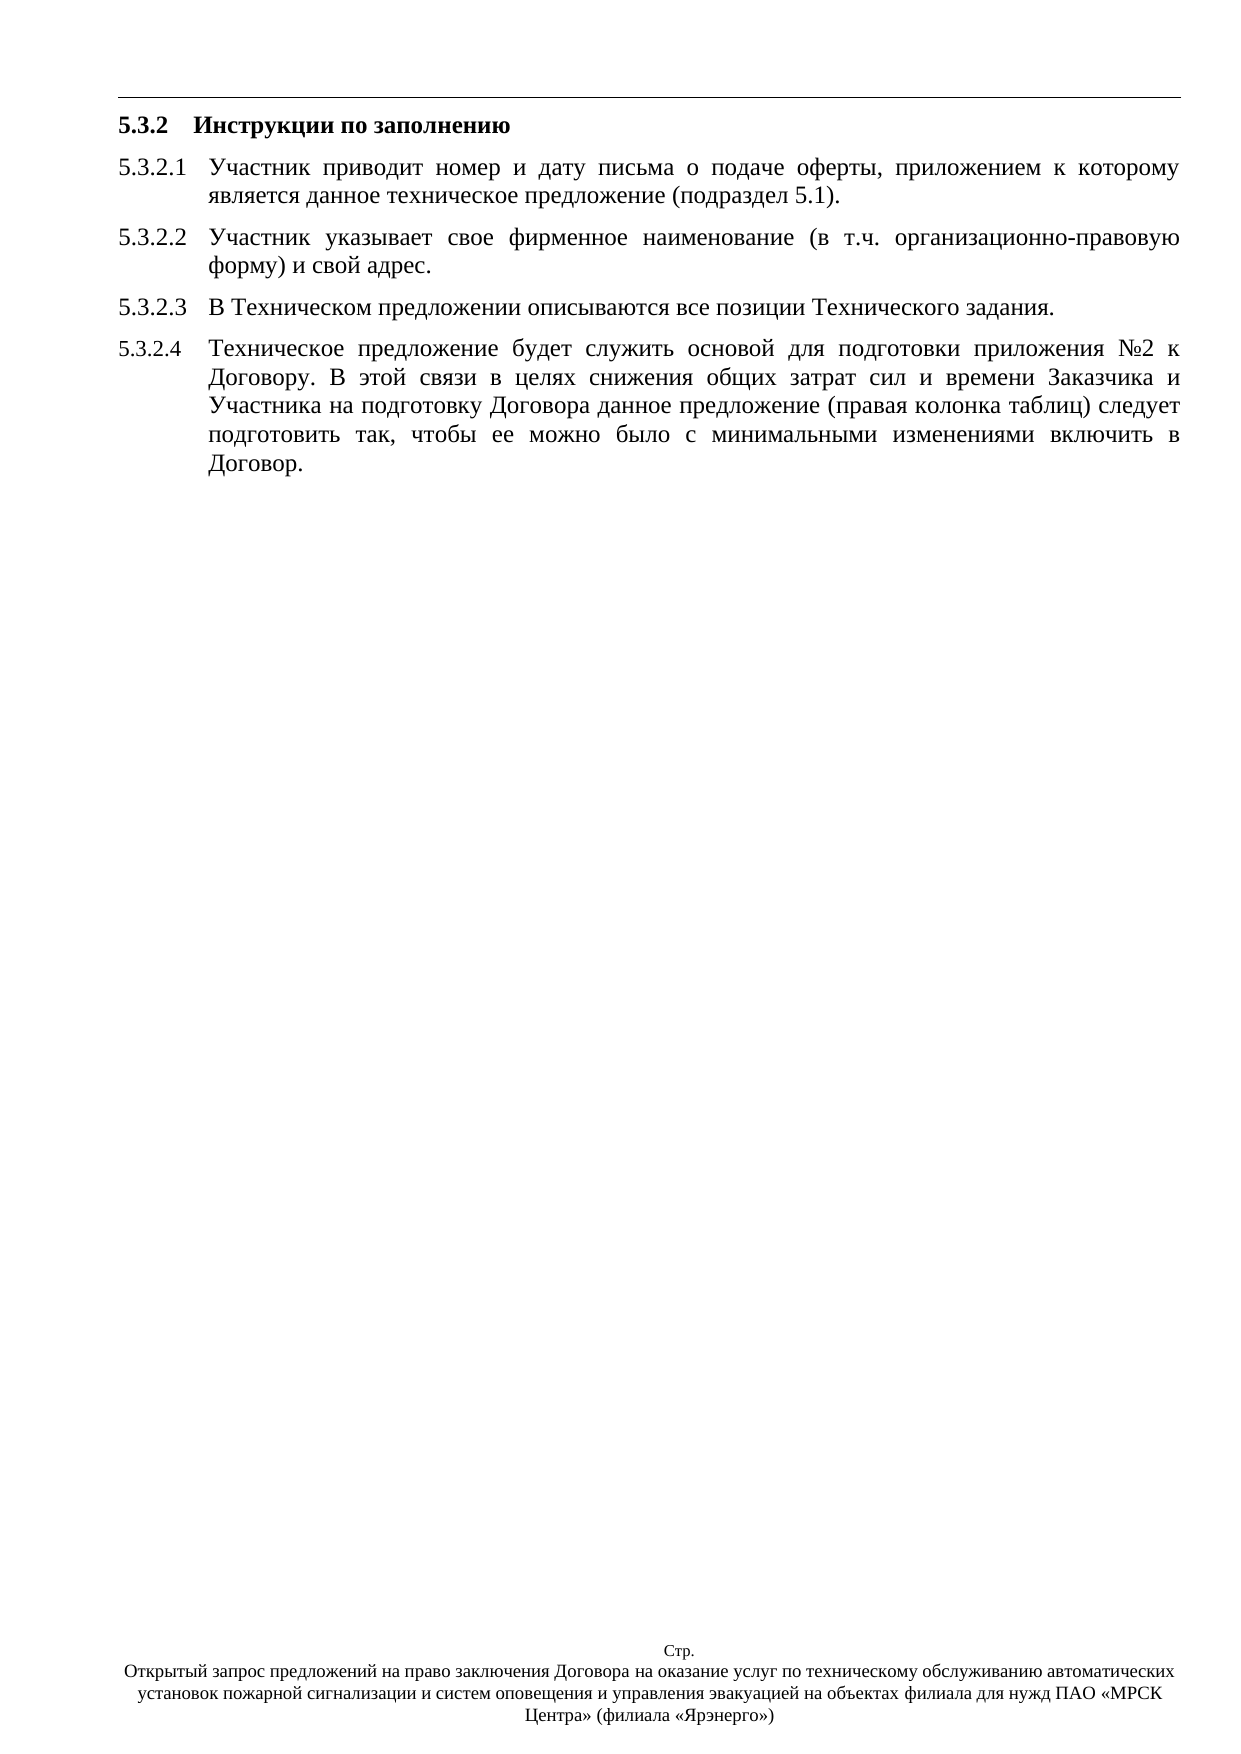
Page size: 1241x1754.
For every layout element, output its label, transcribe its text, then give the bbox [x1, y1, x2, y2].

list Техническое предложение будет служить основой для подготовки приложения №2 к Договору. В этой связи в целях снижения общих затрат сил и времени Заказчика и Участника на подготовку Договора данное предложение (правая колонка таблиц) следует подготовить так, чтобы ее можно было с минимальными изменениями включить в Договор. [118, 333, 1181, 477]
subtitle Инструкции по заполнению [118, 111, 1181, 139]
list Участник приводит номер и дату письма о подаче оферты, приложением к которому является данное техническое предложение (подраздел 5.1). [118, 152, 1181, 209]
list Участник указывает свое фирменное наименование (в т.ч. организационно-правовую форму) и свой адрес. [118, 222, 1181, 279]
list В Техническом предложении описываются все позиции Технического задания. [118, 292, 1181, 321]
